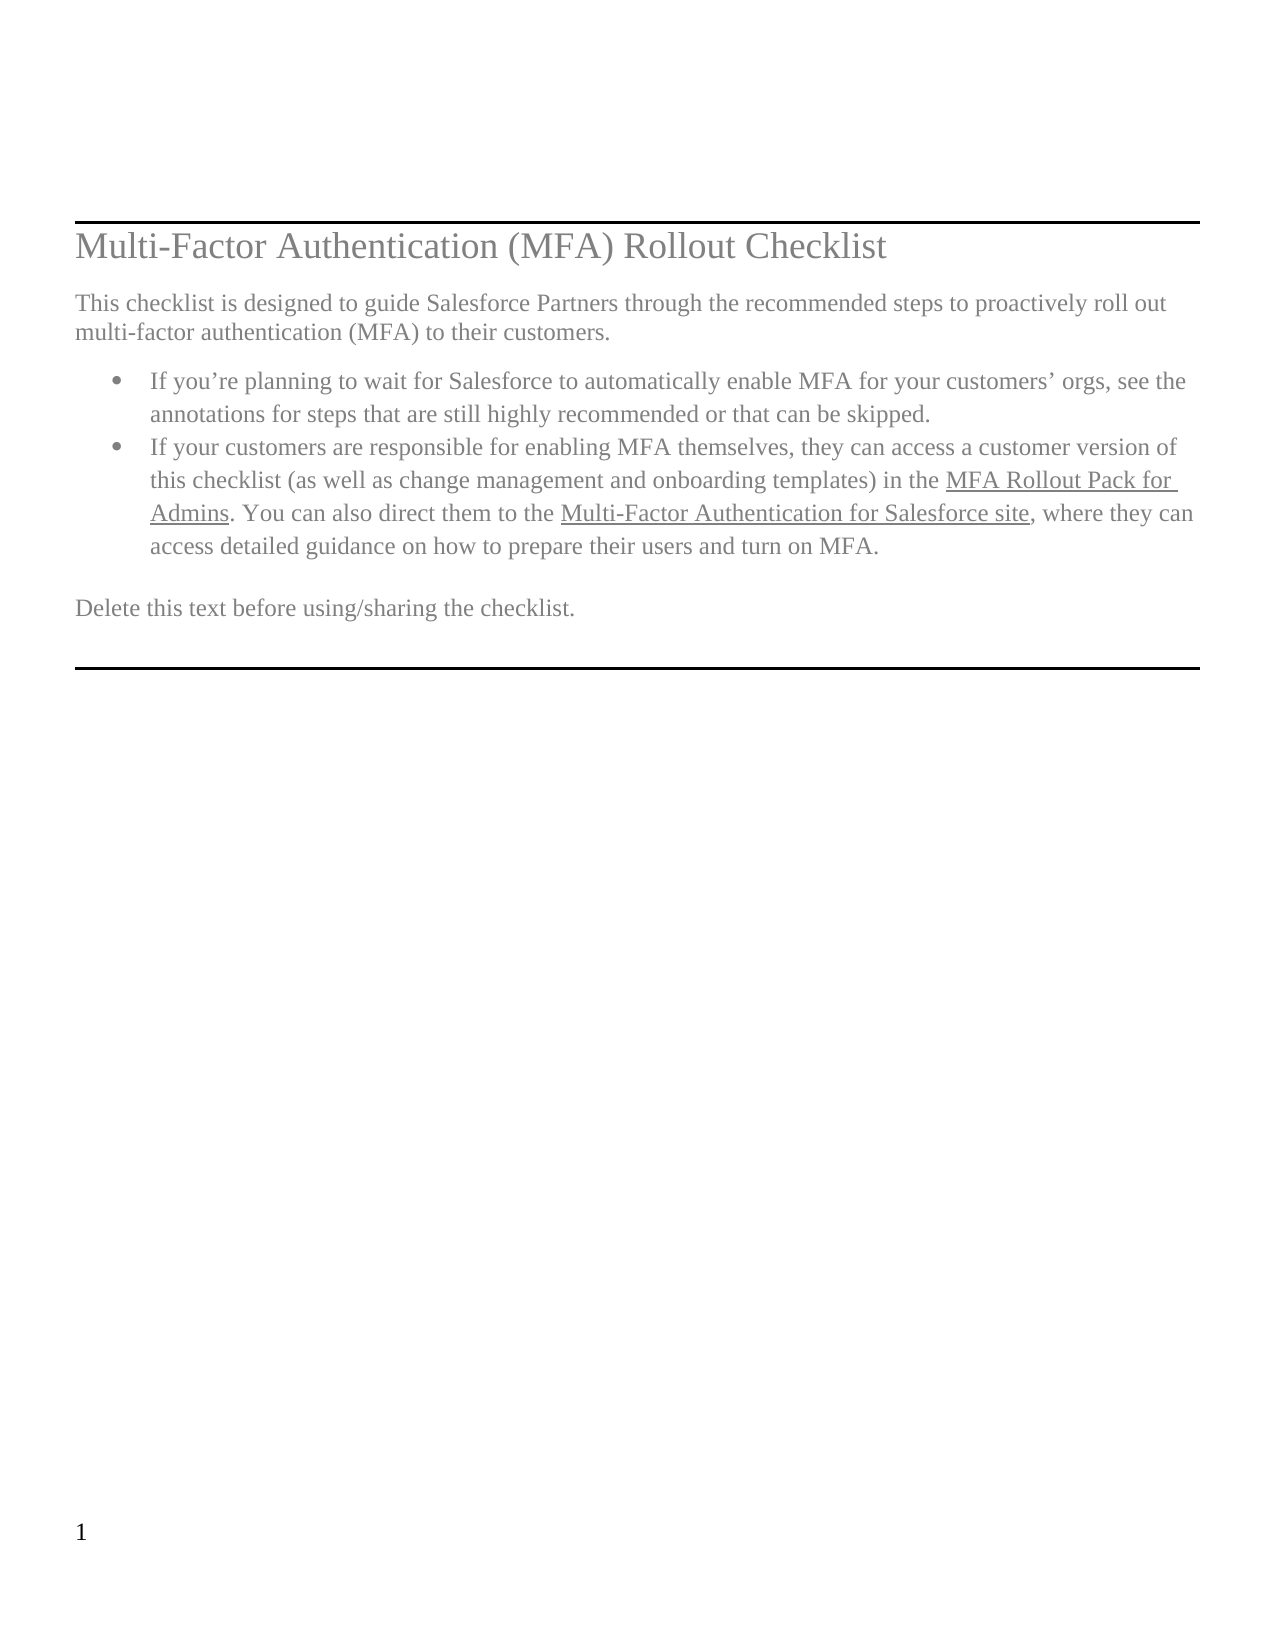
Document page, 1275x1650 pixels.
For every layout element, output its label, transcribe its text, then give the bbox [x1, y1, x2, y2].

list If you’re planning to wait for Salesforce to automatically enable MFA for your customers’ orgs, see the annotations for steps that are still highly recommended or that can be skipped. [112, 366, 1200, 428]
text Delete this text before using/sharing the checklist. [75, 593, 1200, 622]
list If your customers are responsible for enabling MFA themselves, they can access a customer version of this checklist (as well as change management and onboarding templates) in the MFA Rollout Pack for Admins. You can also direct them to the Multi-Factor Authentication for Salesforce site, where they can access detailed guidance on how to prepare their users and turn on MFA. [112, 432, 1200, 560]
text This checklist is designed to guide Salesforce Partners through the recommended steps to proactively roll out multi-factor authentication (MFA) to their customers. [75, 288, 1200, 345]
text Multi-Factor Authentication (MFA) Rollout Checklist [75, 224, 1200, 267]
